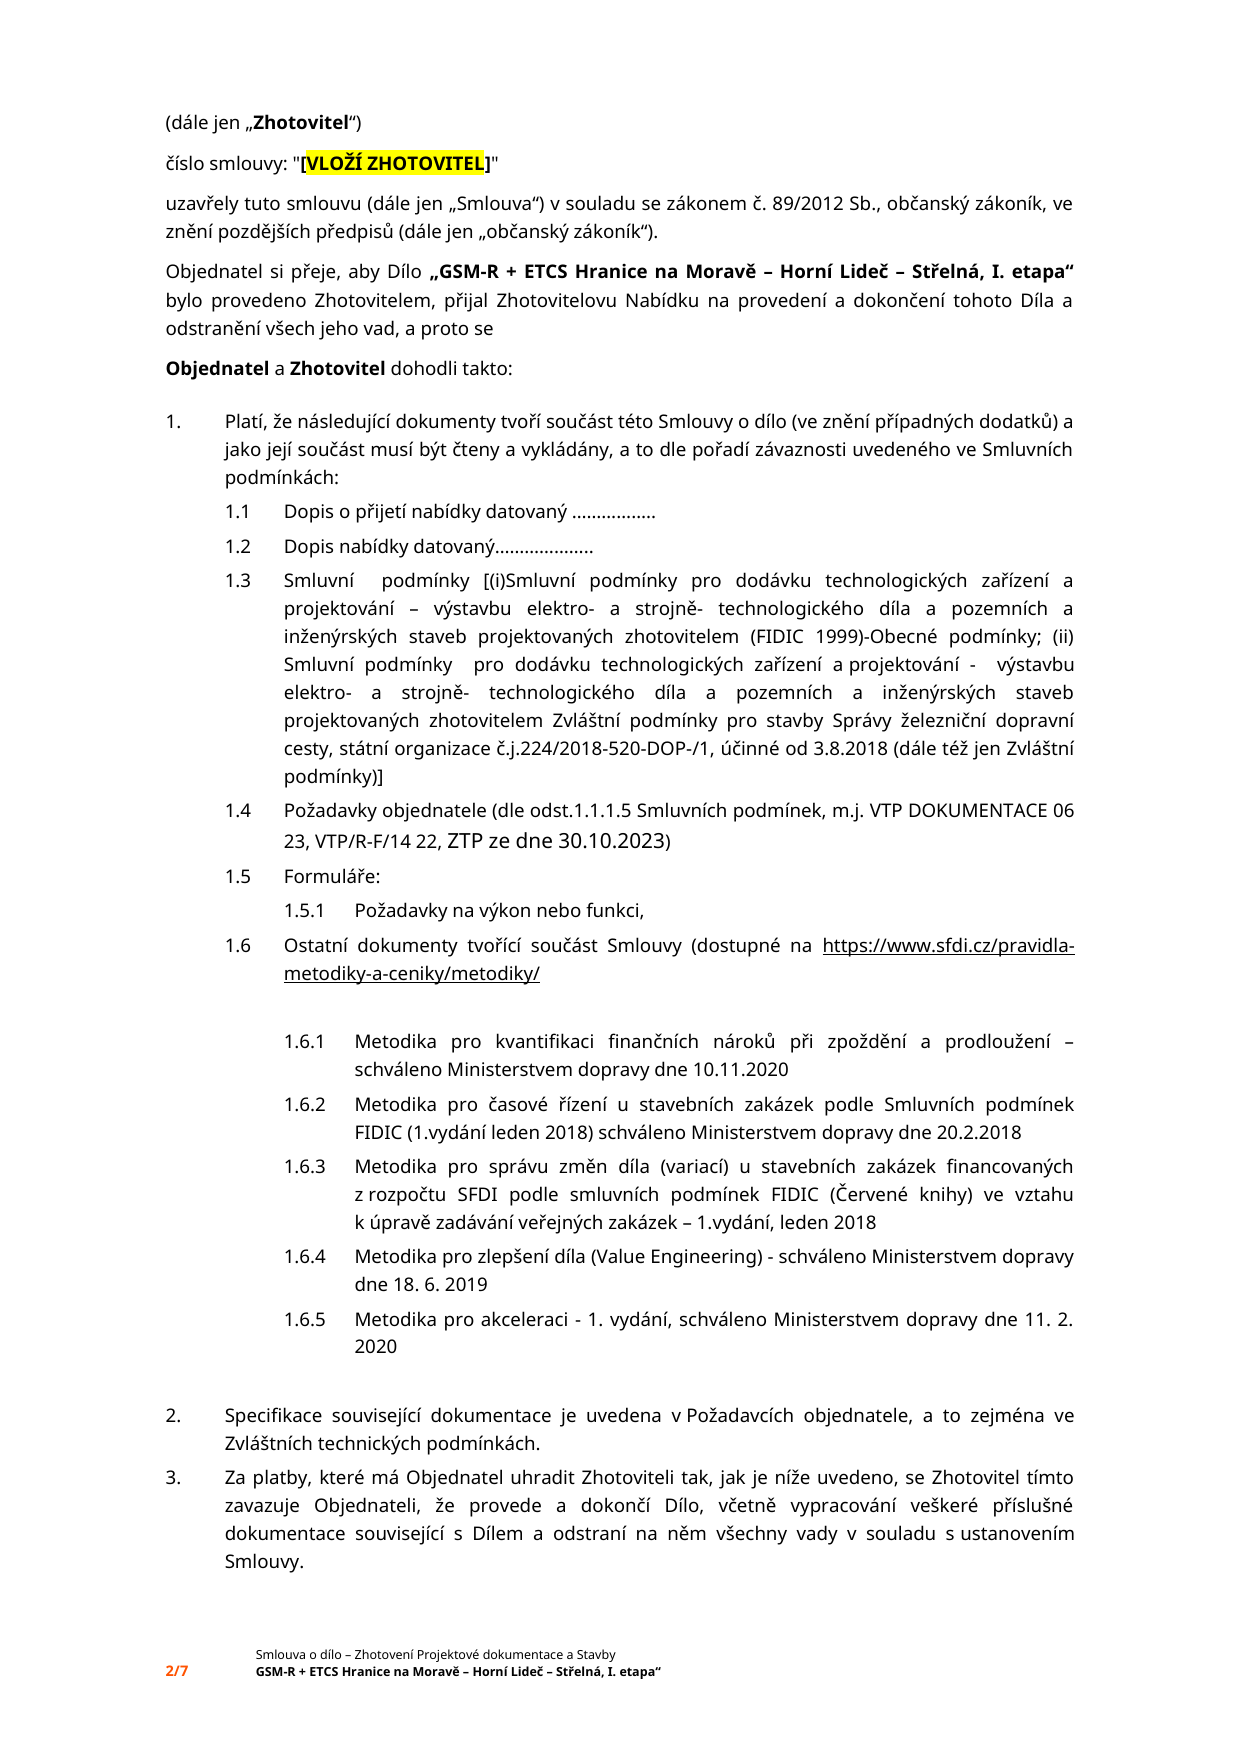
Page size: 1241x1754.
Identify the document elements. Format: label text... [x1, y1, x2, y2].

text uzavřely tuto smlouvu (dále jen „Smlouva“) v souladu se zákonem č. 89/2012 Sb., občanský zákoník, ve znění pozdějších předpisů (dále jen „občanský zákoník“). [165, 190, 1075, 244]
list Metodika pro správu změn díla (variací) u stavebních zakázek financovaných z rozpočtu SFDI podle smluvních podmínek FIDIC (Červené knihy) ve vztahu k úpravě zadávání veřejných zakázek – 1.vydání, leden 2018 [283, 1153, 1075, 1235]
list Platí, že následující dokumenty tvoří součást této Smlouvy o dílo (ve znění případných dodatků) a jako její součást musí být čteny a vykládány, a to dle pořadí závaznosti uvedeného ve Smluvních podmínkách: [165, 408, 1075, 490]
list Ostatní dokumenty tvořící součást Smlouvy (dostupné na https://www.sfdi.cz/pravidla-metodiky-a-ceniky/metodiky/ [224, 932, 1075, 986]
text Objednatel si přeje, aby Dílo „GSM-R + ETCS Hranice na Moravě – Horní Lideč – Střelná, I. etapa“ bylo provedeno Zhotovitelem, přijal Zhotovitelovu Nabídku na provedení a dokončení tohoto Díla a odstranění všech jeho vad, a proto se [165, 259, 1075, 340]
list Metodika pro kvantifikaci finančních nároků při zpoždění a prodloužení – schváleno Ministerstvem dopravy dne 10.11.2020 [283, 1029, 1075, 1082]
text číslo smlouvy: "[VLOŽÍ ZHOTOVITEL]" [484, 150, 1075, 175]
list Dopis nabídky datovaný……………….. [224, 533, 1075, 558]
list Za platby, které má Objednatel uhradit Zhotoviteli tak, jak je níže uvedeno, se Zhotovitel tímto zavazuje Objednateli, že provede a dokončí Dílo, včetně vypracování veškeré příslušné dokumentace související s Dílem a odstraní na něm všechny vady v souladu s ustanovením Smlouvy. [165, 1465, 1075, 1574]
list Formuláře: [224, 863, 1075, 889]
list Metodika pro akceleraci - 1. vydání, schváleno Ministerstvem dopravy dne 11. 2. 2020 [283, 1306, 1075, 1359]
list Dopis o přijetí nabídky datovaný …………….. [224, 499, 1075, 524]
list Smluvní podmínky [(i)Smluvní podmínky pro dodávku technologických zařízení a projektování – výstavbu elektro- a strojně- technologického díla a pozemních a inženýrských staveb projektovaných zhotovitelem (FIDIC 1999)-Obecné podmínky; (ii) Smluvní podmínky pro dodávku technologických zařízení a projektování - výstavbu elektro- a strojně- technologického díla a pozemních a inženýrských staveb projektovaných zhotovitelem Zvláštní podmínky pro stavby Správy železniční dopravní cesty, státní organizace č.j.224/2018-520-DOP-/1, účinné od 3.8.2018 (dále též jen Zvláštní podmínky)] [224, 567, 1075, 789]
list Požadavky objednatele (dle odst.1.1.1.5 Smluvních podmínek, m.j. VTP DOKUMENTACE 06 23, VTP/R-F/14 22, ZTP ze dne 30.10.2023) [224, 798, 1075, 854]
text číslo smlouvy: "[VLOŽÍ ZHOTOVITEL]" [165, 150, 306, 175]
list Požadavky na výkon nebo funkci, [283, 898, 1075, 923]
text (dále jen „Zhotovitel“) [165, 109, 1075, 135]
list Metodika pro časové řízení u stavebních zakázek podle Smluvních podmínek FIDIC (1.vydání leden 2018) schváleno Ministerstvem dopravy dne 20.2.2018 [283, 1091, 1075, 1144]
list Specifikace související dokumentace je uvedena v Požadavcích objednatele, a to zejména ve Zvláštních technických podmínkách. [165, 1402, 1075, 1456]
text Objednatel a Zhotovitel dohodli takto: [165, 355, 1075, 381]
list Metodika pro zlepšení díla (Value Engineering) - schváleno Ministerstvem dopravy dne 18. 6. 2019 [283, 1243, 1075, 1297]
